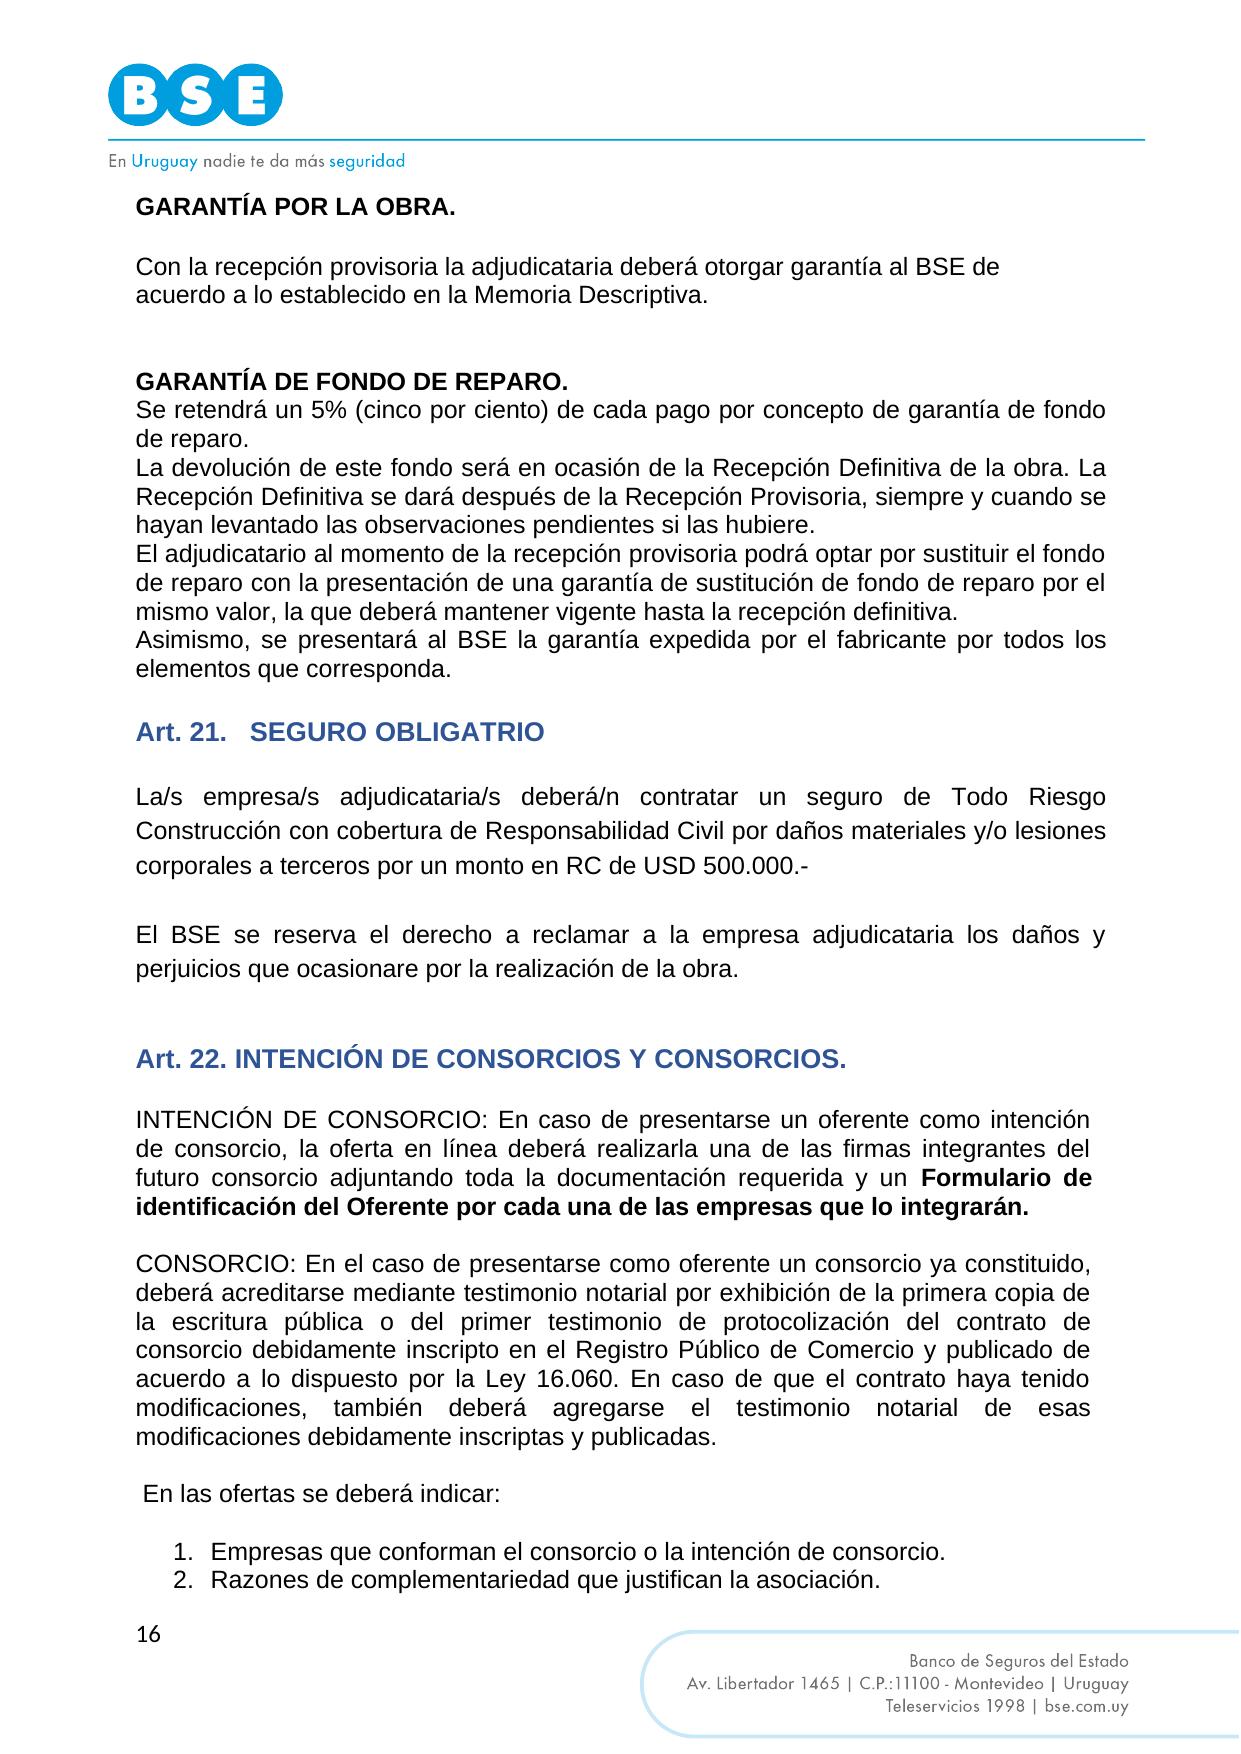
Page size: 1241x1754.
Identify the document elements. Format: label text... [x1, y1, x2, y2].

text Asimismo, se presentará al BSE la garantía expedida por el fabricante por todos los elementos que corresponda. [135, 626, 1108, 683]
list Razones de complementariedad que justifican la asociación. [173, 1566, 1092, 1594]
picture [1, 0, 1241, 183]
picture [0, 1617, 1239, 1754]
list Empresas que conforman el consorcio o la intención de consorcio. [173, 1537, 1092, 1566]
subtitle Art. 21. SEGURO OBLIGATRIO [135, 716, 1092, 747]
text La/s empresa/s adjudicataria/s deberá/n contratar un seguro de Todo Riesgo Construcción con cobertura de Responsabilidad Civil por daños materiales y/o lesiones corporales a terceros por un monto en RC de USD 500.000.- [135, 782, 1108, 879]
subtitle Art. 22. INTENCIÓN DE CONSORCIOS Y CONSORCIOS. [135, 1043, 1092, 1074]
text GARANTÍA DE FONDO DE REPARO. [135, 367, 1092, 396]
text El adjudicatario al momento de la recepción provisoria podrá optar por sustituir el fondo de reparo con la presentación de una garantía de sustitución de fondo de reparo por el mismo valor, la que deberá mantener vigente hasta la recepción definitiva. [135, 539, 1108, 626]
text Con la recepción provisoria la adjudicataria deberá otorgar garantía al BSE de acuerdo a lo establecido en la Memoria Descriptiva. [135, 252, 1092, 309]
text En las ofertas se deberá indicar: [135, 1479, 1092, 1508]
text Se retendrá un 5% (cinco por ciento) de cada pago por concepto de garantía de fondo de reparo. [135, 396, 1108, 453]
subtitle GARANTÍA POR LA OBRA. [135, 192, 1092, 221]
text INTENCIÓN DE CONSORCIO: En caso de presentarse un oferente como intención de consorcio, la oferta en línea deberá realizarla una de las firmas integrantes del futuro consorcio adjuntando toda la documentación requerida y un Formulario de identificación del Oferente por cada una de las empresas que lo integrarán. [135, 1106, 1092, 1221]
text La devolución de este fondo será en ocasión de la Recepción Definitiva de la obra. La Recepción Definitiva se dará después de la Recepción Provisoria, siempre y cuando se hayan levantado las observaciones pendientes si las hubiere. [135, 453, 1108, 539]
text El BSE se reserva el derecho a reclamar a la empresa adjudicataria los daños y perjuicios que ocasionare por la realización de la obra. [135, 919, 1108, 983]
text CONSORCIO: En el caso de presentarse como oferente un consorcio ya constituido, deberá acreditarse mediante testimonio notarial por exhibición de la primera copia de la escritura pública o del primer testimonio de protocolización del contrato de consorcio debidamente inscripto en el Registro Público de Comercio y publicado de acuerdo a lo dispuesto por la Ley 16.060. En caso de que el contrato haya tenido modificaciones, también deberá agregarse el testimonio notarial de esas modificaciones debidamente inscriptas y publicadas. [135, 1249, 1092, 1451]
